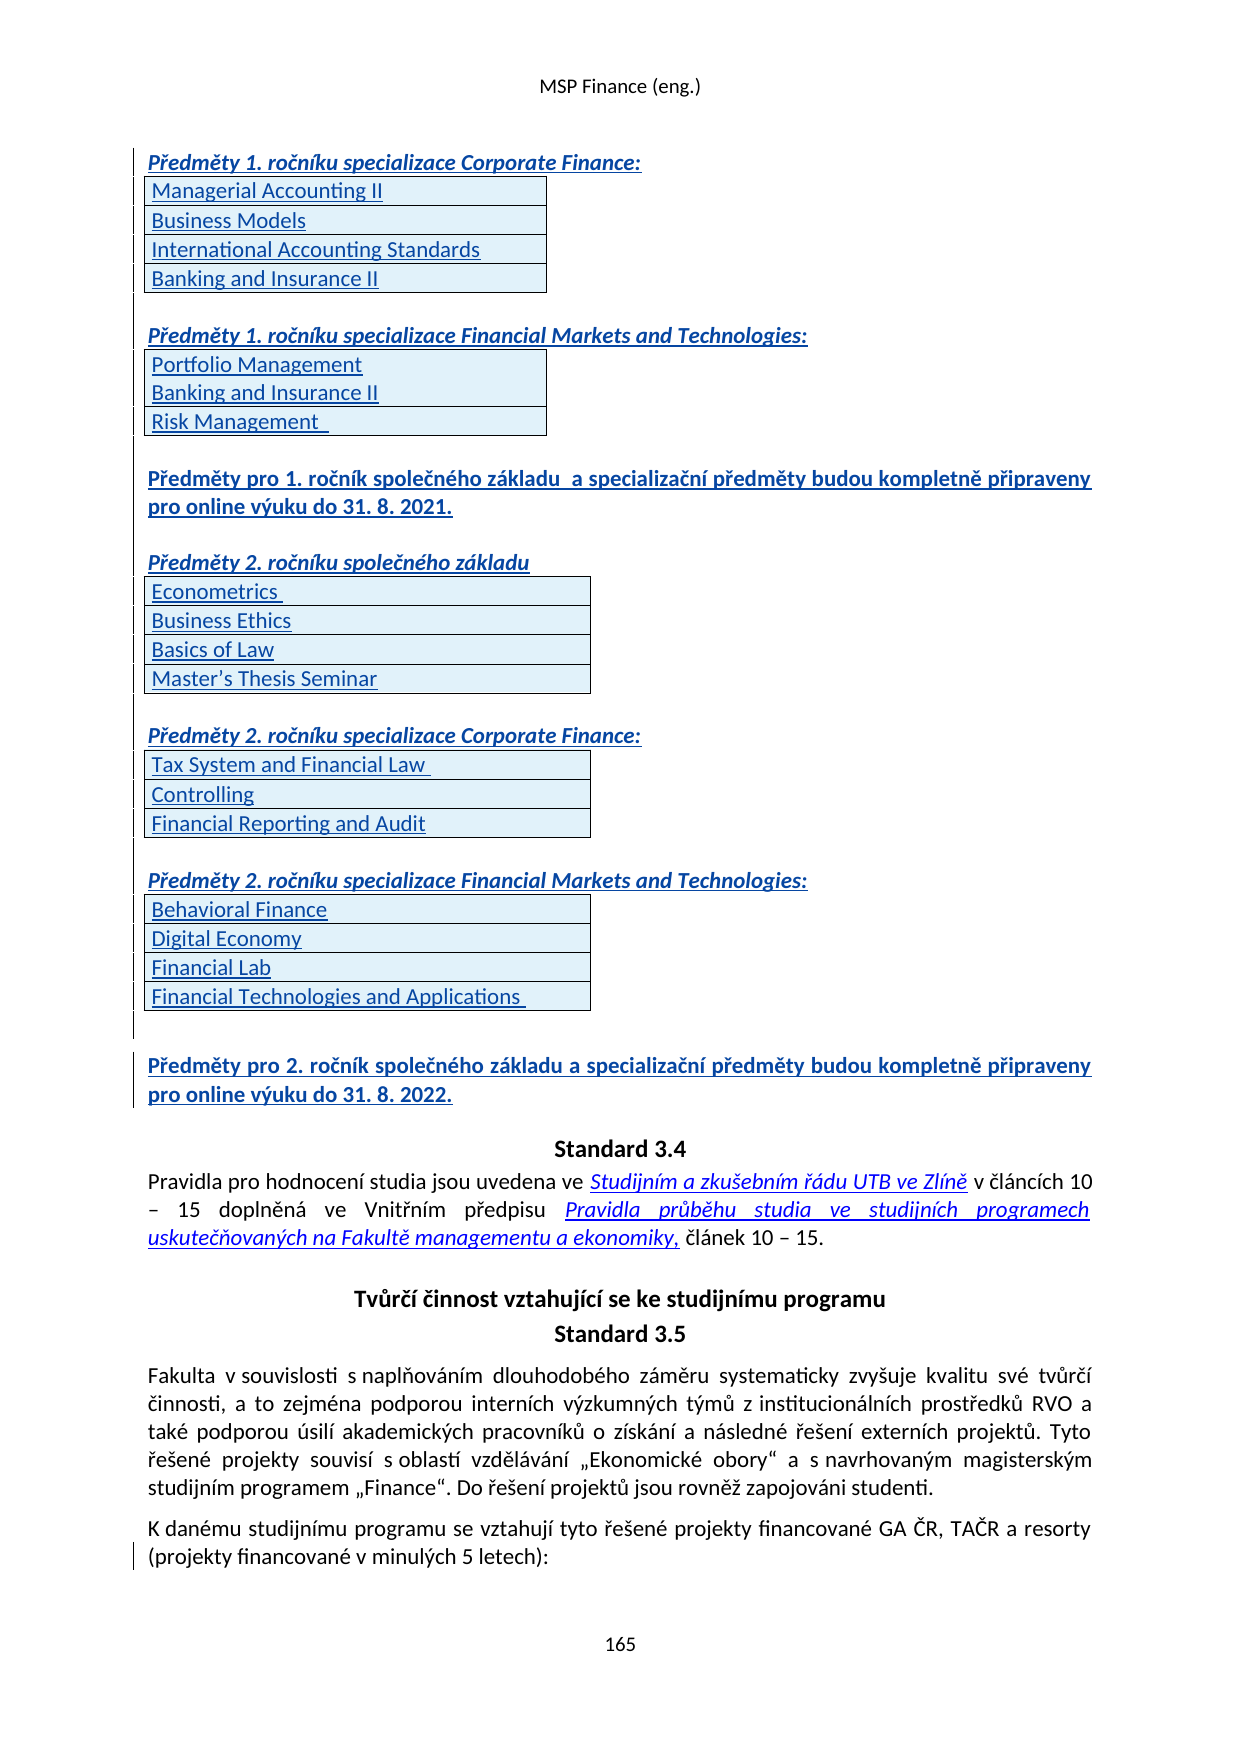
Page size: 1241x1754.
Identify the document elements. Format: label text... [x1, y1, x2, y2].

text Pravidla pro hodnocení studia jsou uvedena ve Studijním a zkušebním řádu UTB ve Zlíně v článcích 10 – 15 doplněná ve Vnitřním předpisu Pravidla průběhu studia ve studijních programech uskutečňovaných na Fakultě managementu a ekonomiky, článek 10 – 15. [148, 1167, 1093, 1251]
text Fakulta v souvislosti s naplňováním dlouhodobého záměru systematicky zvyšuje kvalitu své tvůrčí činnosti, a to zejména podporou interních výzkumných týmů z institucionálních prostředků RVO a také podporou úsilí akademických pracovníků o získání a následné řešení externích projektů. Tyto řešené projekty souvisí s oblastí vzdělávání „Ekonomické obory“ a s navrhovaným magisterským studijním programem „Finance“. Do řešení projektů jsou rovněž zapojováni studenti. [148, 1361, 1093, 1501]
text Standard 3.5 [148, 1318, 1093, 1349]
text Tvůrčí činnost vztahující se ke studijnímu programu [148, 1284, 1093, 1314]
text K danému studijnímu programu se vztahují tyto řešené projekty financované GA ČR, TAČR a resorty (projekty financované v minulých 5 letech): [148, 1514, 1093, 1570]
text Standard 3.4 [148, 1133, 1093, 1163]
